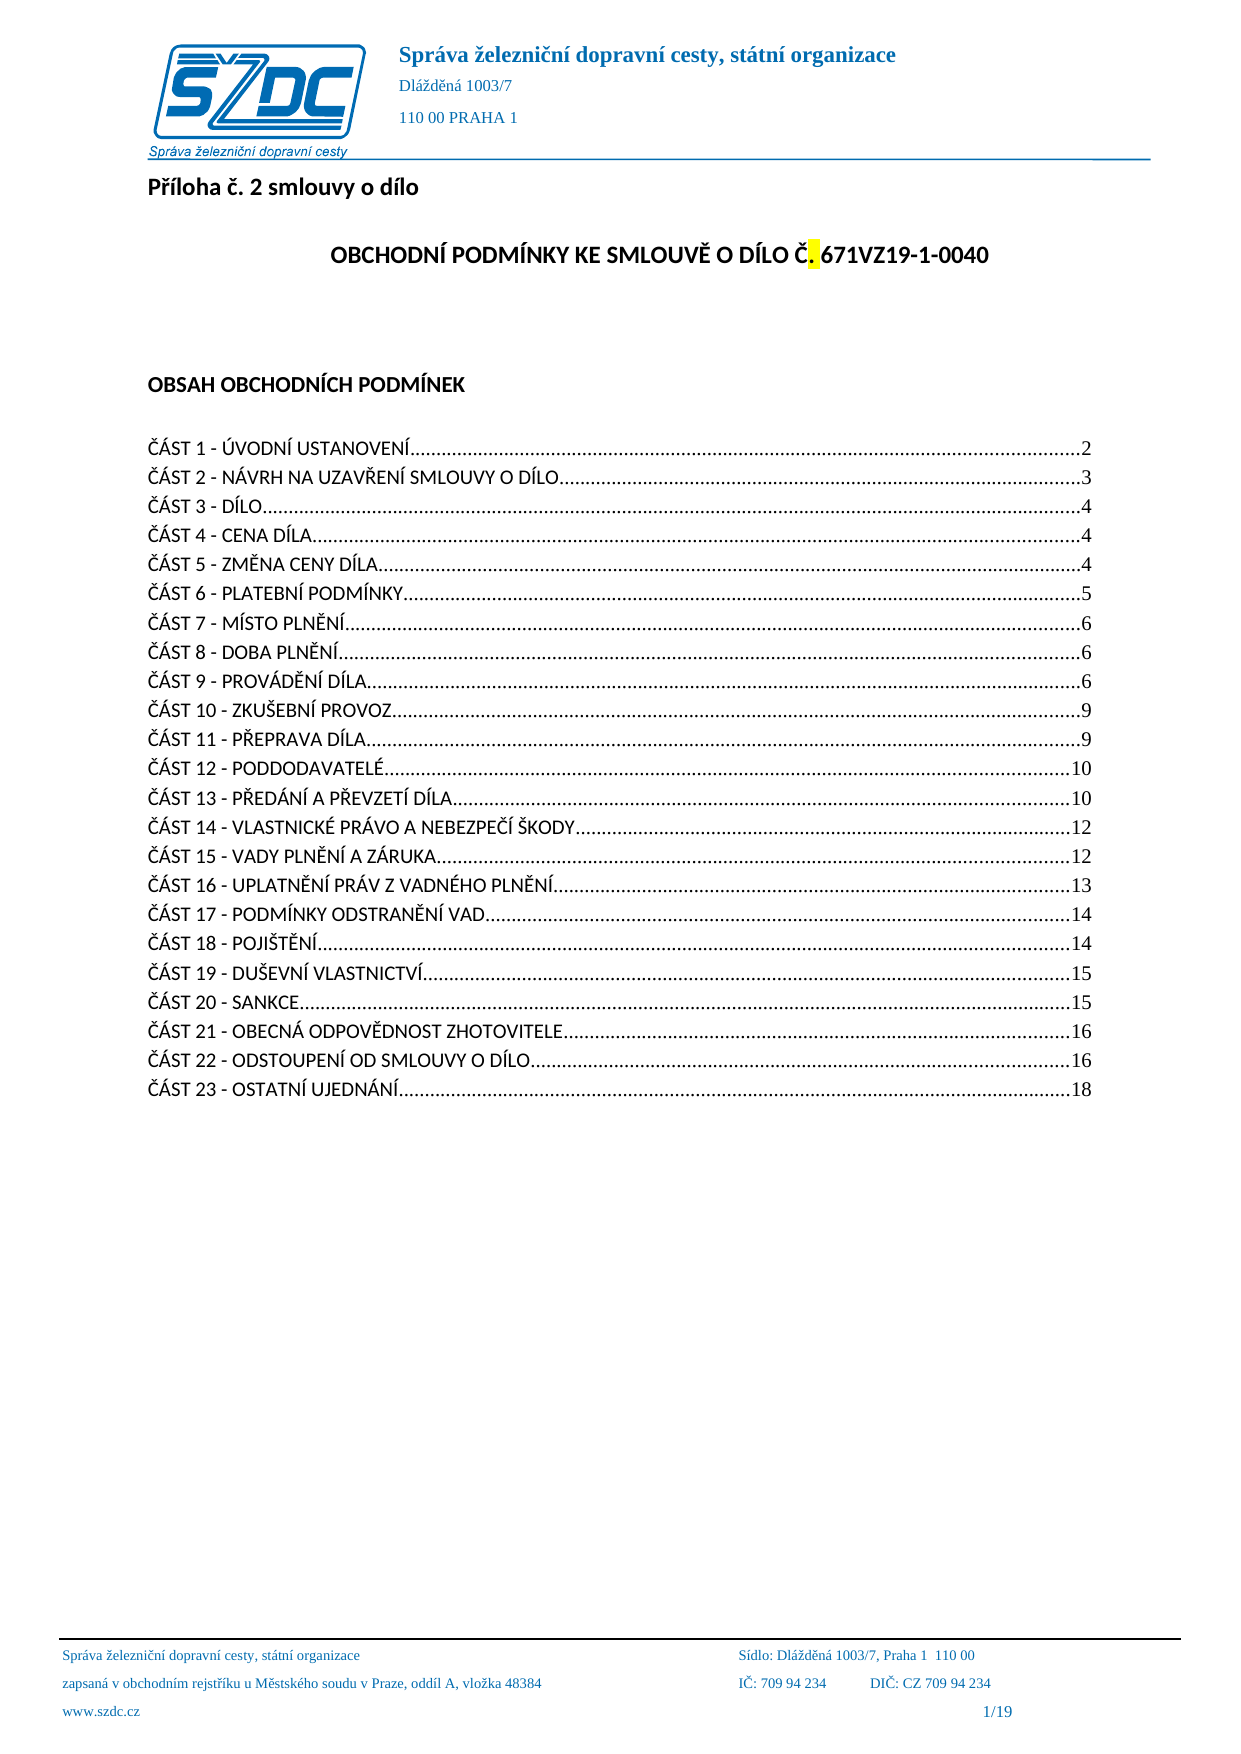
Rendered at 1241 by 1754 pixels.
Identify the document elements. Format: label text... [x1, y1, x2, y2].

text ČÁST 2 - NÁVRH NA UZAVŘENÍ SMLOUVY O DÍLO 3 [148, 464, 1092, 489]
text ČÁST 11 - PŘEPRAVA DÍLA 9 [148, 726, 1092, 752]
text ČÁST 12 - PODDODAVATELÉ 10 [148, 756, 1092, 781]
text ČÁST 22 - ODSTOUPENÍ OD SMLOUVY O DÍLO 16 [148, 1047, 1092, 1073]
text ČÁST 8 - DOBA PLNĚNÍ 6 [148, 639, 1092, 664]
text ČÁST 18 - POJIŠTĚNÍ 14 [148, 931, 1092, 956]
text ČÁST 23 - OSTATNÍ UJEDNÁNÍ 18 [148, 1076, 1092, 1102]
text Obchodní podmínky Ke smlouvě o dílo č. 671VZ19-1-0040 [148, 239, 808, 269]
text ČÁST 1 - ÚVODNÍ USTANOVENÍ 2 [148, 435, 1092, 460]
text ČÁST 14 - VLASTNICKÉ PRÁVO A NEBEZPEČÍ ŠKODY 12 [148, 814, 1092, 839]
text ČÁST 10 - ZKUŠEBNÍ PROVOZ 9 [148, 697, 1092, 723]
text ČÁST 4 - CENA DÍLA 4 [148, 522, 1092, 548]
text ČÁST 9 - PROVÁDĚNÍ DÍLA 6 [148, 668, 1092, 693]
text Obchodní podmínky Ke smlouvě o dílo č. 671VZ19-1-0040 [820, 239, 1166, 269]
text ČÁST 19 - DUŠEVNÍ VLASTNICTVÍ 15 [148, 960, 1092, 985]
text ČÁST 5 - ZMĚNA CENY DÍLA 4 [148, 551, 1092, 577]
text ČÁST 7 - MÍSTO PLNĚNÍ 6 [148, 610, 1092, 635]
text ČÁST 21 - OBECNÁ ODPOVĚDNOST ZHOTOVITELE 16 [148, 1018, 1092, 1043]
text ČÁST 3 - DÍLO 4 [148, 493, 1092, 518]
text ČÁST 13 - PŘEDÁNÍ A PŘEVZETÍ DÍLA 10 [148, 785, 1092, 810]
text OBSAH OBCHODNÍCH PODMÍNEK [148, 370, 1092, 398]
text ČÁST 16 - UPLATNĚNÍ PRÁV Z VADNÉHO PLNĚNÍ 13 [148, 872, 1092, 898]
text Příloha č. 2 smlouvy o dílo [148, 172, 1166, 202]
text ČÁST 6 - PLATEBNÍ PODMÍNKY 5 [148, 581, 1092, 606]
text ČÁST 15 - VADY PLNĚNÍ A ZÁRUKA 12 [148, 843, 1092, 868]
text ČÁST 20 - SANKCE 15 [148, 989, 1092, 1014]
text ČÁST 17 - PODMÍNKY ODSTRANĚNÍ VAD 14 [148, 901, 1092, 927]
